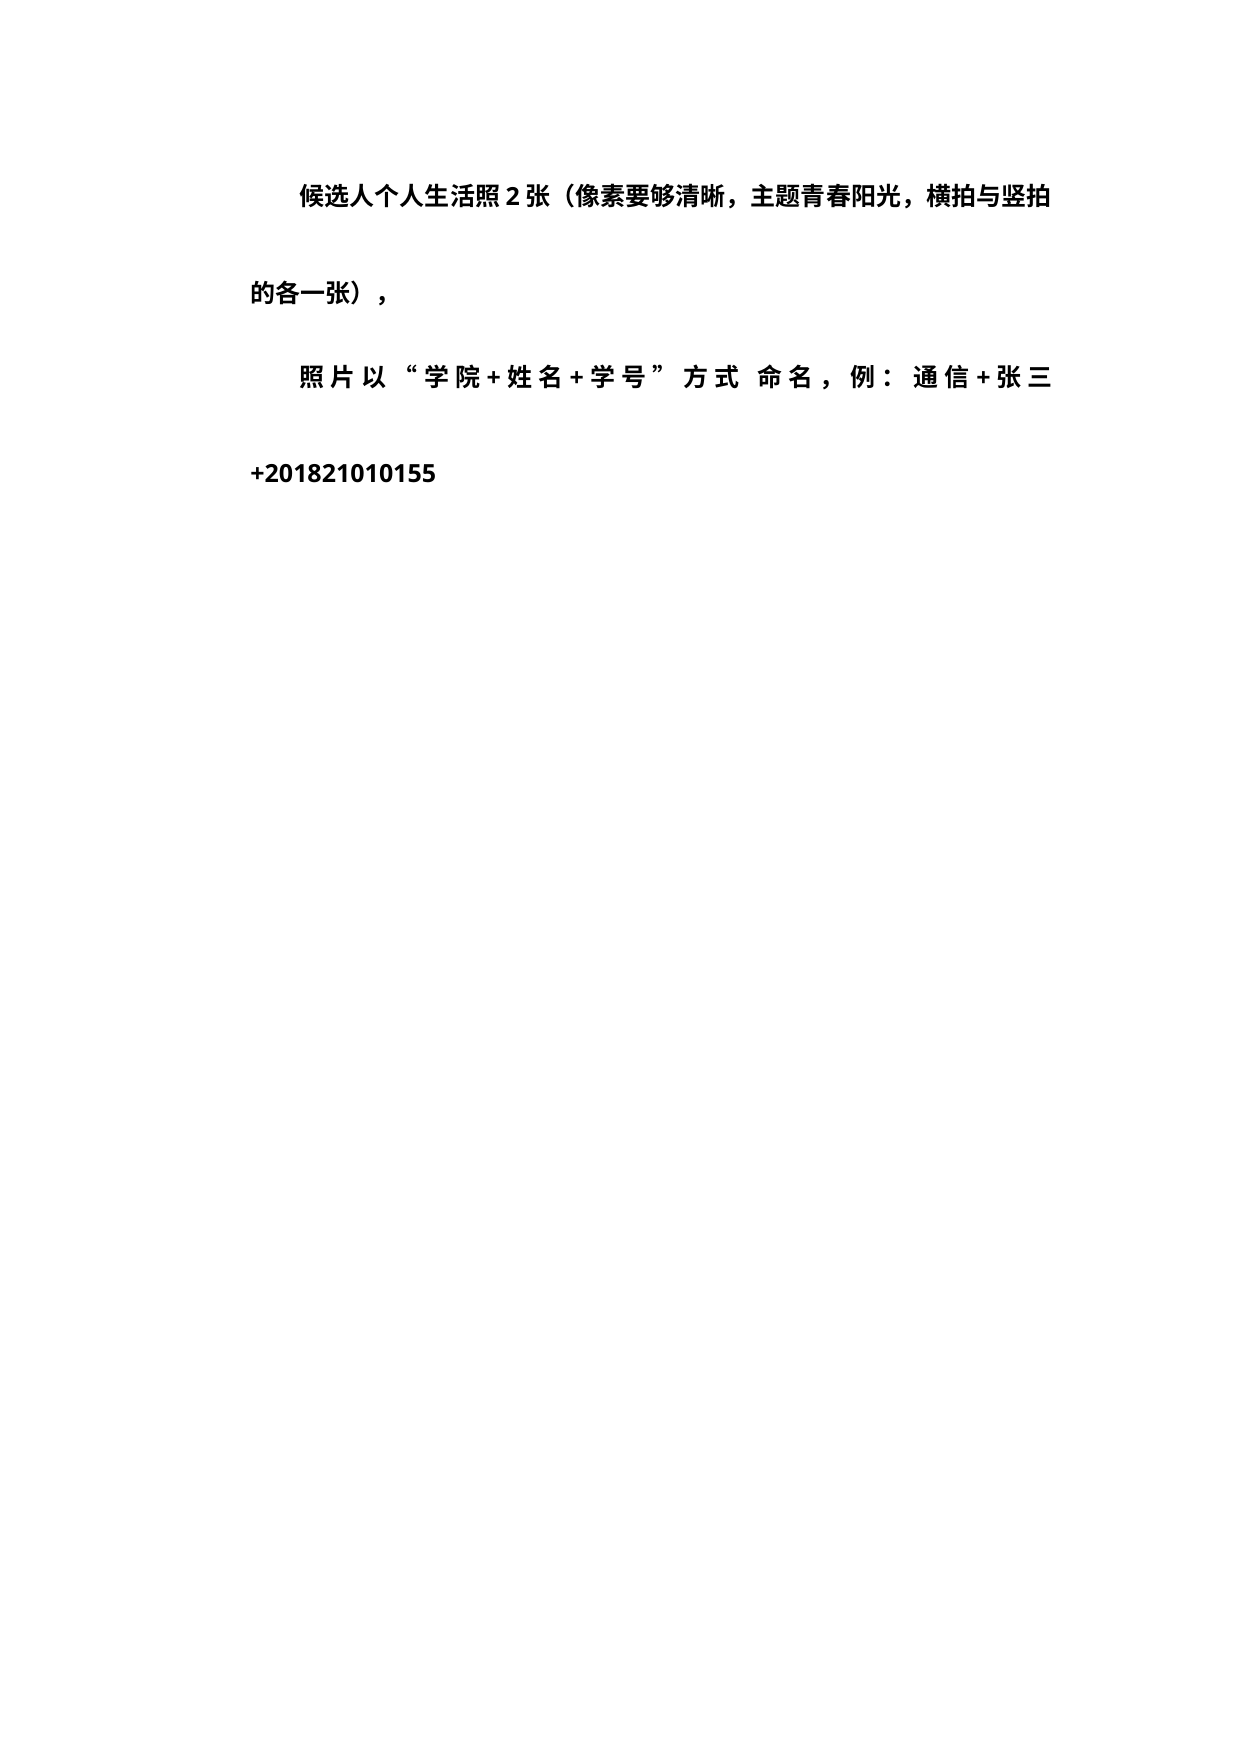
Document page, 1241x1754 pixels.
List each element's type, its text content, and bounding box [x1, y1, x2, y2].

text 照片以“学院+姓名+学号”方式 命名，例：通信+张三+201821010155 [250, 343, 1053, 505]
text 候选人个人生活照2张（像素要够清晰，主题青春阳光，横拍与竖拍的各一张）， [250, 162, 1053, 324]
